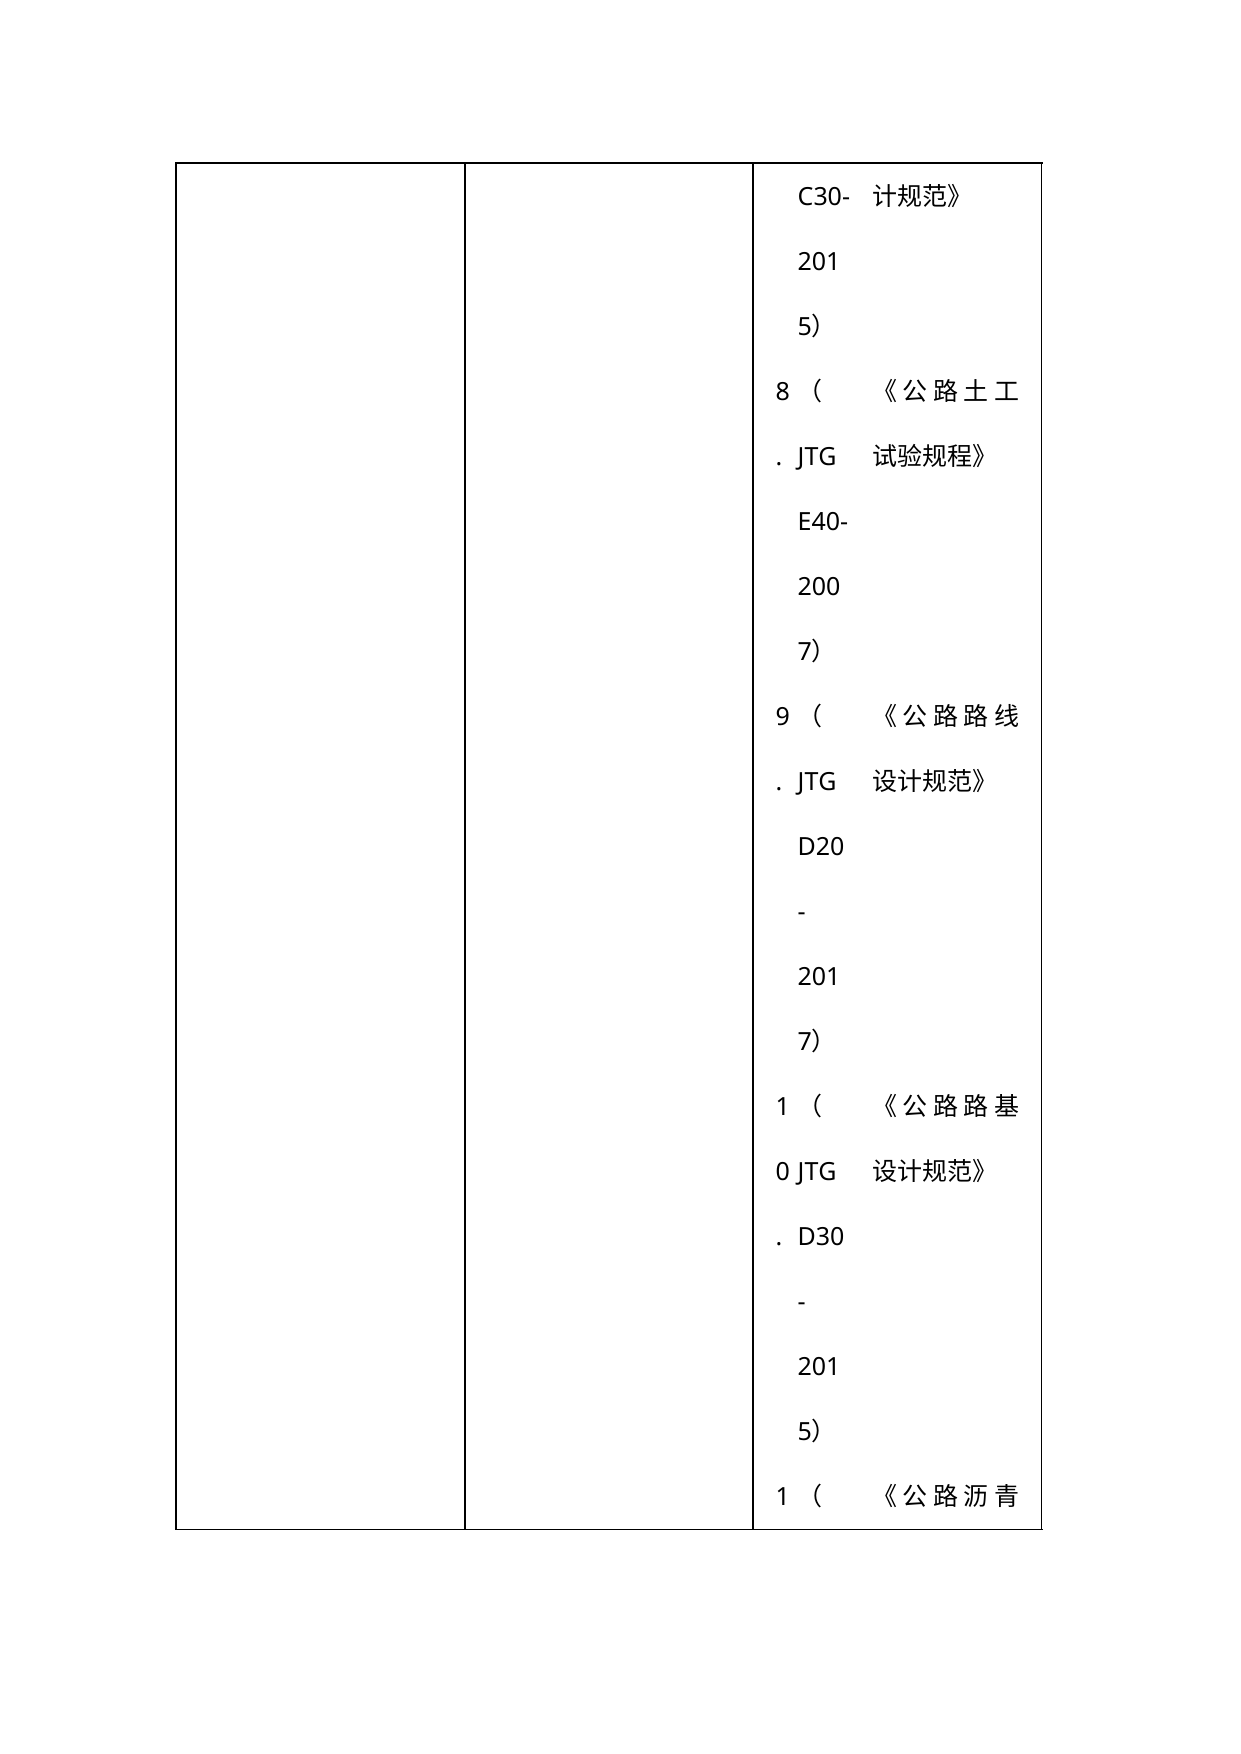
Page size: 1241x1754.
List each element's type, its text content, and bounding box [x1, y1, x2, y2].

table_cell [754, 164, 1041, 1528]
table_cell [466, 164, 752, 1528]
table_cell 1 [177, 164, 464, 1528]
